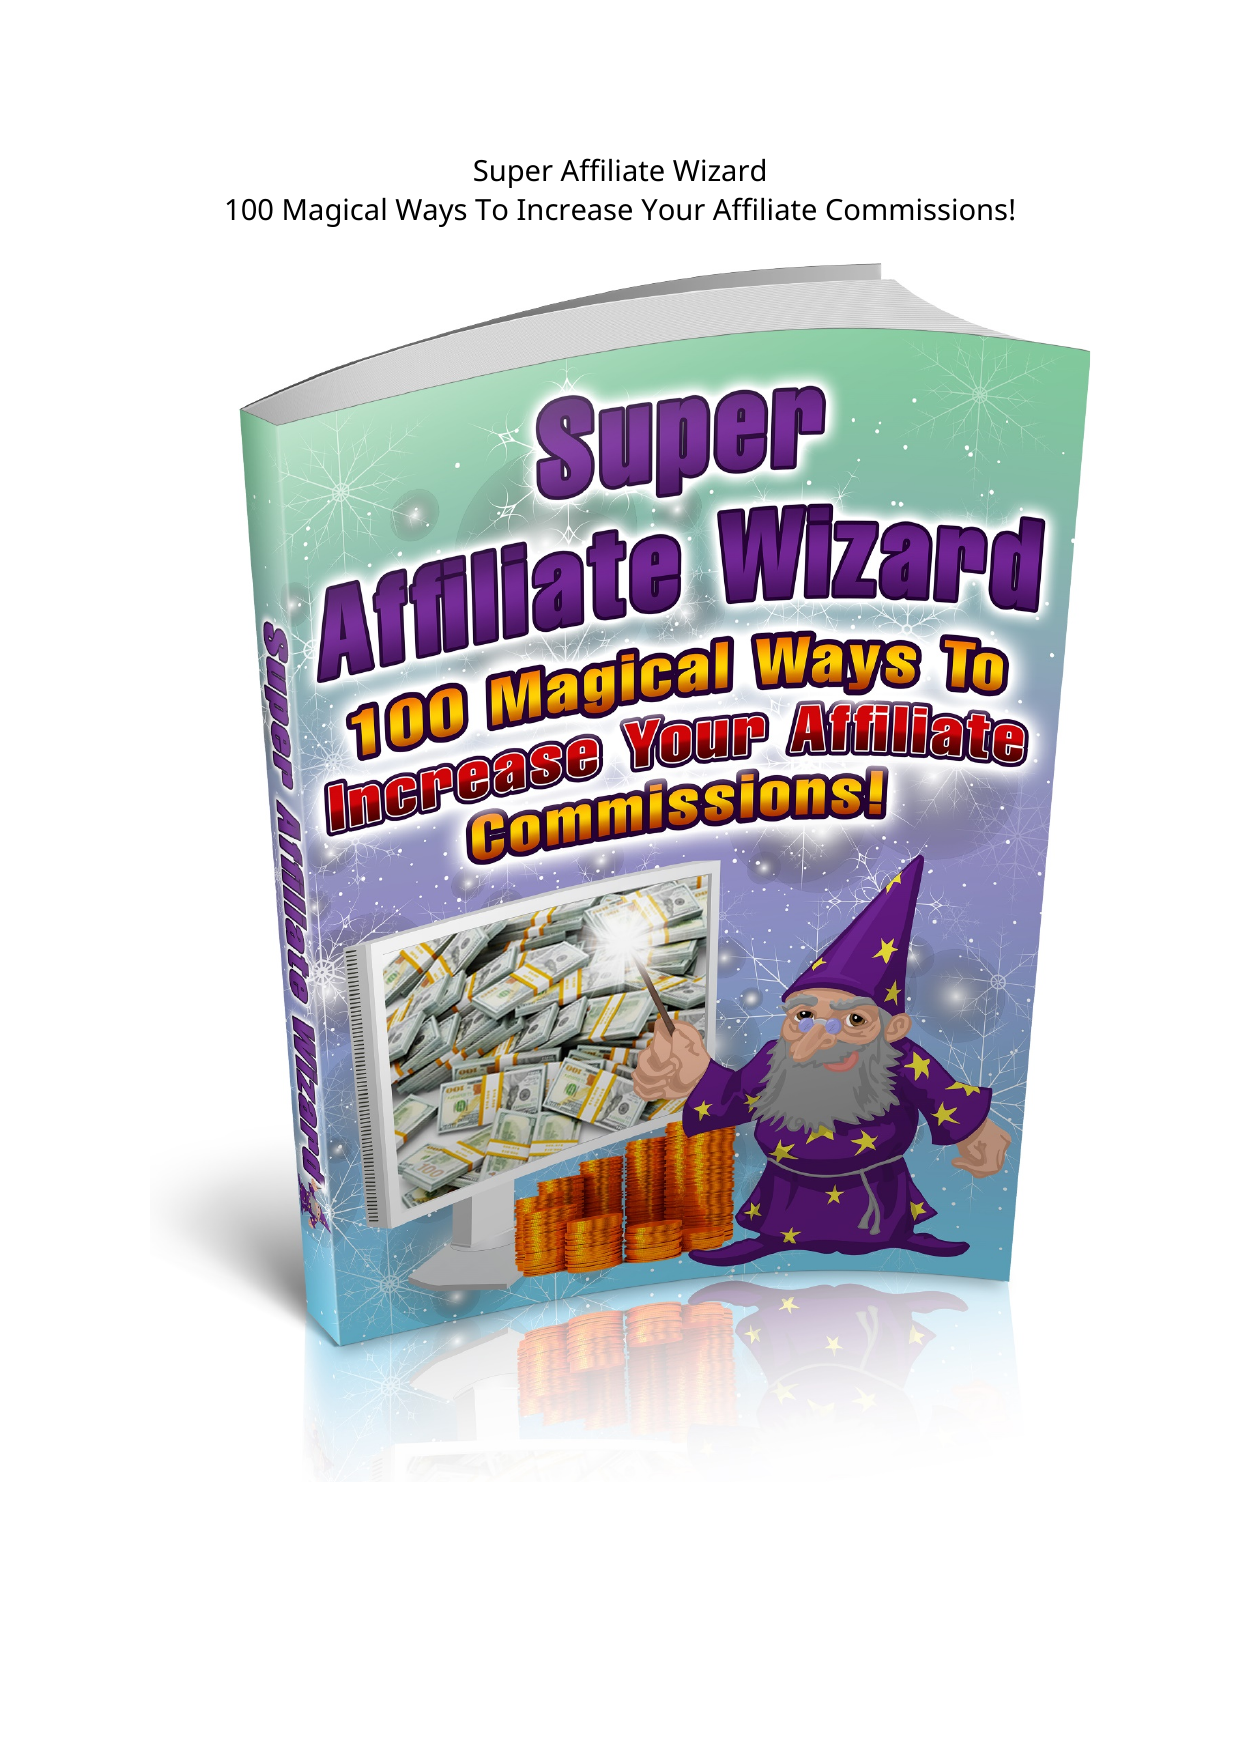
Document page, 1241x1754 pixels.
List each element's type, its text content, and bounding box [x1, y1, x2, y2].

picture [150, 263, 1091, 1482]
text 100 Magical Ways To Increase Your Affiliate Commissions! [150, 190, 1090, 229]
text Super Affiliate Wizard [150, 150, 1090, 190]
